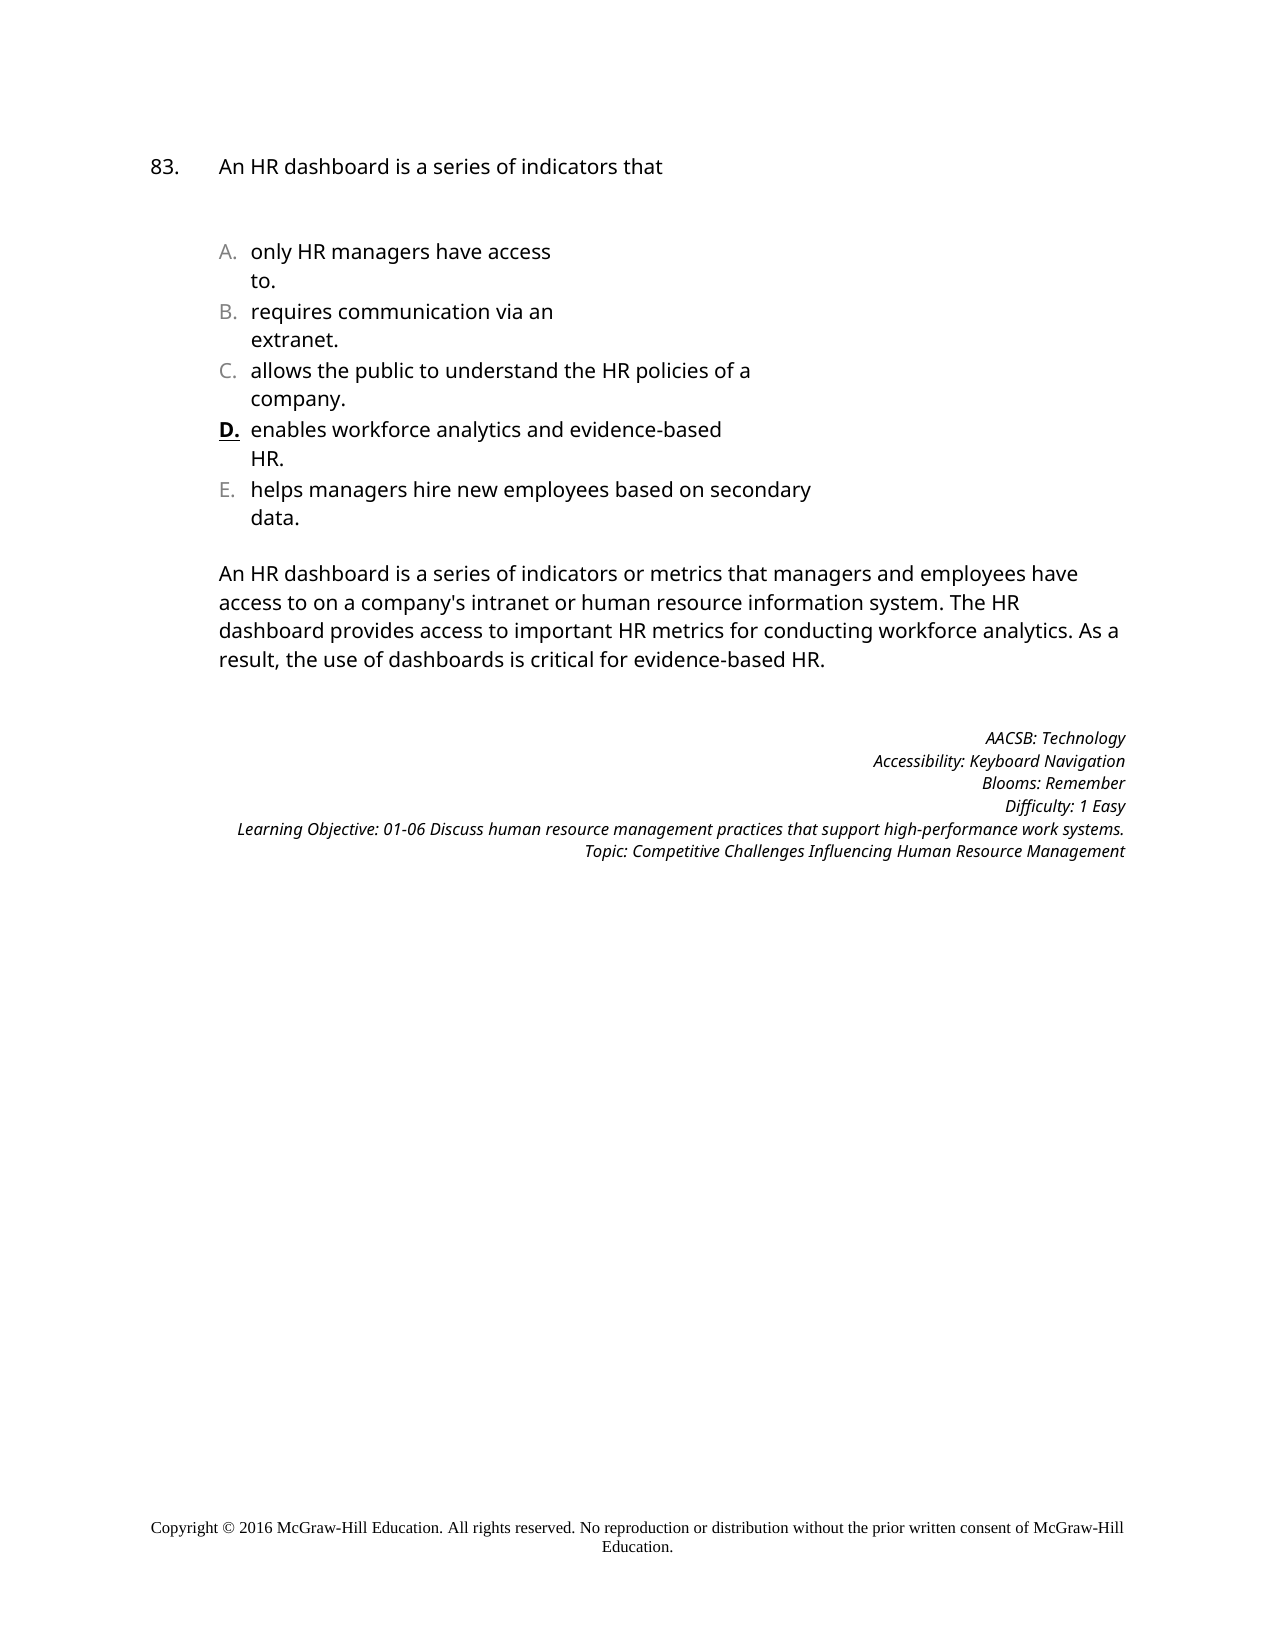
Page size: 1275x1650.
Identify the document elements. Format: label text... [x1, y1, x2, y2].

table_header 83. [150, 153, 218, 701]
table_header An HR dashboard is a series of indicators that An HR dashboard is a series of indicators or metrics that managers and employees have access to on a company's intranet or human resource information system. The HR dashboard provides access to important HR metrics for conducting workforce analytics. As a result, the use of dashboards is critical for evidence-based HR. [219, 153, 1125, 701]
table_header AACSB: Technology Accessibility: Keyboard Navigation Blooms: Remember Difficulty: 1 Easy Learning Objective: 01-06 Discuss human resource management practices that support high-performance work systems. Topic: Competitive Challenges Influencing Human Resource Management [150, 726, 1125, 891]
